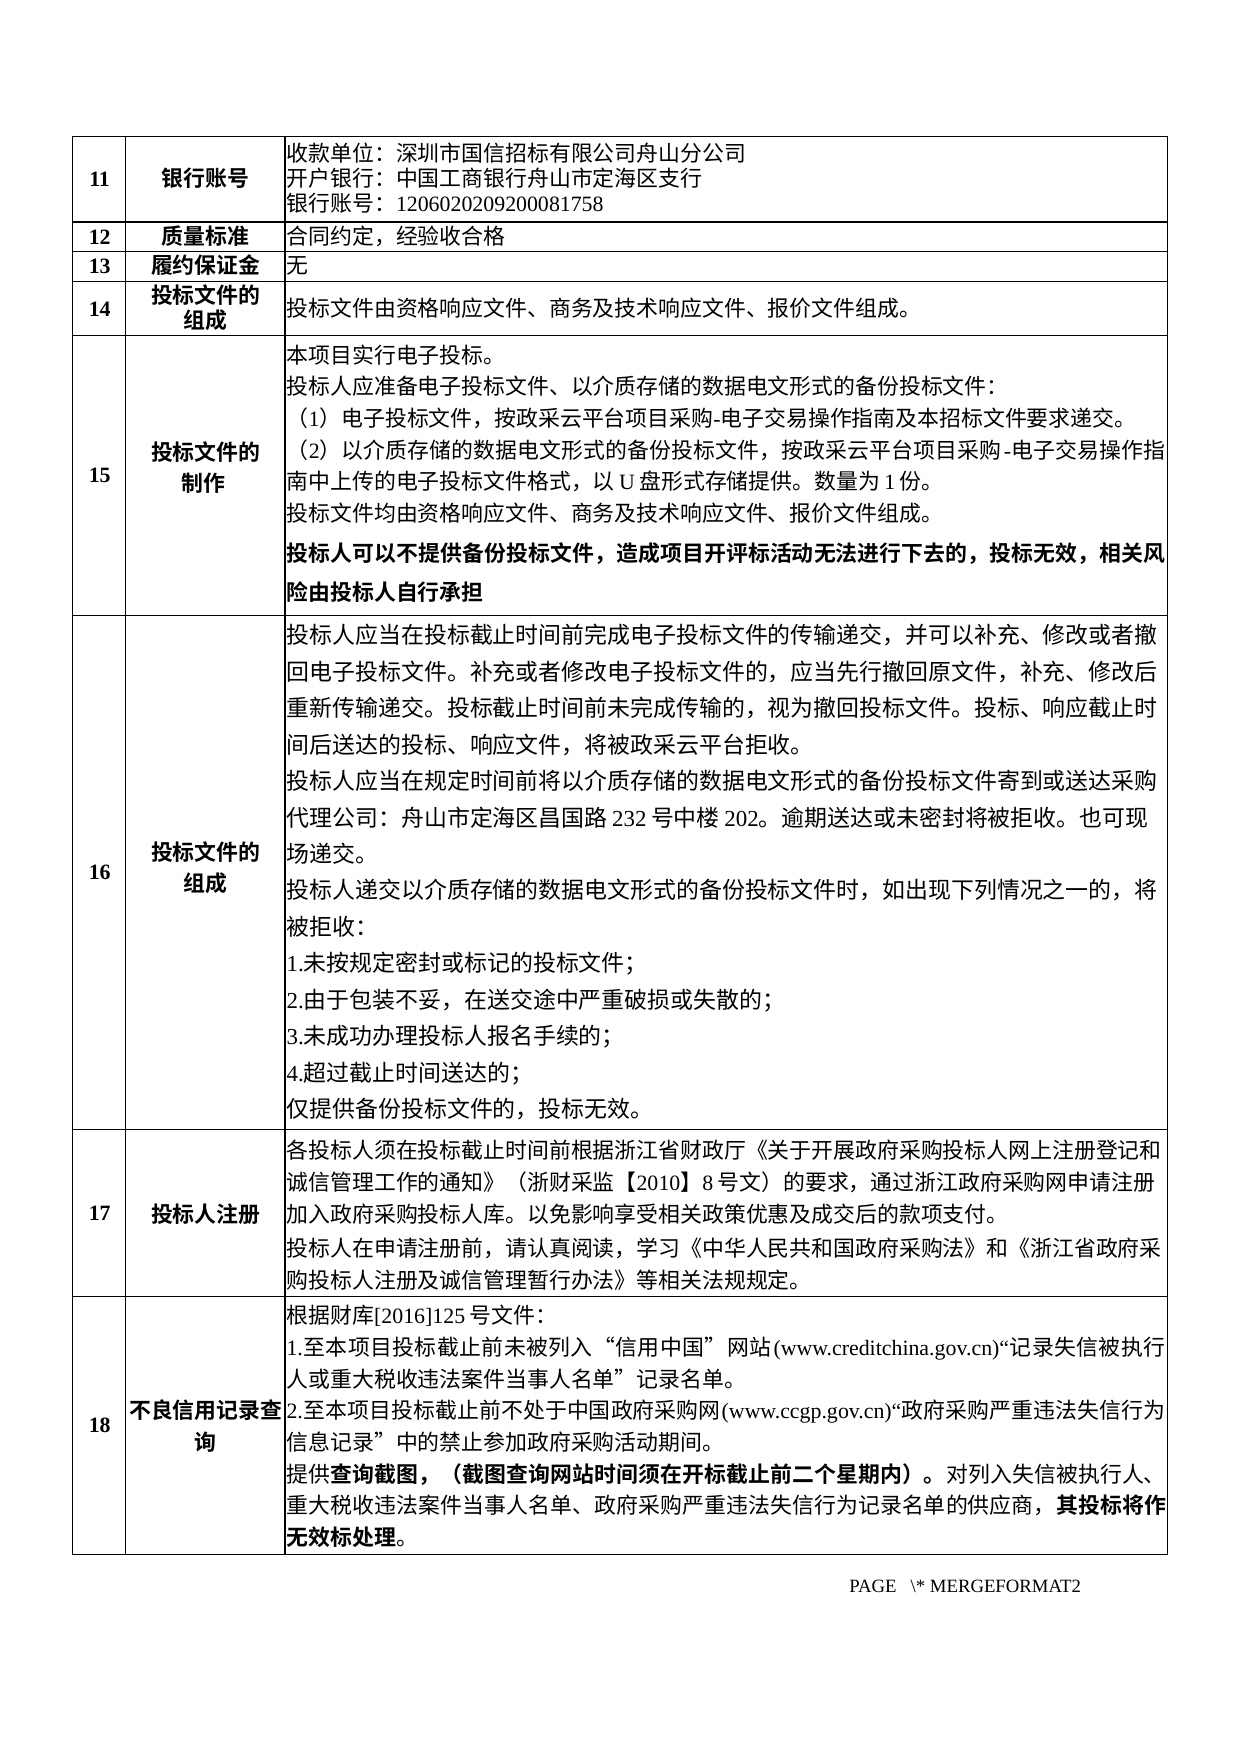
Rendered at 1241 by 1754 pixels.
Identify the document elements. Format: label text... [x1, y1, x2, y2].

table_cell 11 [73, 137, 125, 221]
table_cell 不良信用记录查询 [126, 1297, 284, 1553]
table_cell 18 [73, 1297, 125, 1553]
table_cell 投标文件的 组成 [126, 282, 284, 335]
table_cell 履约保证金 [126, 252, 284, 281]
table_cell 质量标准 [126, 223, 284, 251]
table_cell 合同约定，经验收合格 [286, 223, 1167, 251]
table_cell 12 [73, 223, 125, 251]
table_cell 各投标人须在投标截止时间前根据浙江省财政厅《关于开展政府采购投标人网上注册登记和诚信管理工作的通知》（浙财采监【2010】8号文）的要求，通过浙江政府采购网申请注册加入政府采购投标人库。以免影响享受相关政策优惠及成交后的款项支付。 投标人在申请注册前，请认真阅读，学习《中华人民共和国政府采购法》和《浙江省政府采购投标人注册及诚信管理暂行办法》等相关法规规定。 [286, 1130, 1167, 1296]
table_cell 银行账号 [126, 137, 284, 221]
table_cell 16 [73, 616, 125, 1128]
table_cell 15 [73, 336, 125, 614]
table_cell 13 [73, 252, 125, 281]
table_cell 根据财库[2016]125号文件： 1.至本项目投标截止前未被列入“信用中国”网站(www.creditchina.gov.cn)“记录失信被执行人或重大税收违法案件当事人名单”记录名单。 2.至本项目投标截止前不处于中国政府采购网(www.ccgp.gov.cn)“政府采购严重违法失信行为信息记录”中的禁止参加政府采购活动期间。 提供查询截图，（截图查询网站时间须在开标截止前二个星期内）。对列入失信被执行人、重大税收违法案件当事人名单、政府采购严重违法失信行为记录名单的供应商，其投标将作无效标处理。 [286, 1297, 1167, 1553]
table_cell 本项目实行电子投标。 投标人应准备电子投标文件、以介质存储的数据电文形式的备份投标文件： （1）电子投标文件，按政采云平台项目采购-电子交易操作指南及本招标文件要求递交。 （2）以介质存储的数据电文形式的备份投标文件，按政采云平台项目采购-电子交易操作指南中上传的电子投标文件格式，以U盘形式存储提供。数量为1份。 投标文件均由资格响应文件、商务及技术响应文件、报价文件组成。 投标人可以不提供备份投标文件，造成项目开评标活动无法进行下去的，投标无效，相关风险由投标人自行承担 [286, 336, 1167, 614]
table_cell 投标文件的 制作 [126, 336, 284, 614]
table_cell 收款单位：深圳市国信招标有限公司舟山分公司 开户银行：中国工商银行舟山市定海区支行 银行账号：1206020209200081758 [286, 137, 1167, 221]
table_cell 投标人注册 [126, 1130, 284, 1296]
table_cell 投标文件由资格响应文件、商务及技术响应文件、报价文件组成。 [286, 282, 1167, 335]
table_cell 投标文件的 组成 [126, 616, 284, 1128]
table_cell 投标人应当在投标截止时间前完成电子投标文件的传输递交，并可以补充、修改或者撤回电子投标文件。补充或者修改电子投标文件的，应当先行撤回原文件，补充、修改后重新传输递交。投标截止时间前未完成传输的，视为撤回投标文件。投标、响应截止时间后送达的投标、响应文件，将被政采云平台拒收。 投标人应当在规定时间前将以介质存储的数据电文形式的备份投标文件寄到或送达采购代理公司：舟山市定海区昌国路232号中楼202。逾期送达或未密封将被拒收。也可现场递交。 投标人递交以介质存储的数据电文形式的备份投标文件时，如出现下列情况之一的，将被拒收： 1.未按规定密封或标记的投标文件； 2.由于包装不妥，在送交途中严重破损或失散的； 3.未成功办理投标人报名手续的； 4.超过截止时间送达的； 仅提供备份投标文件的，投标无效。 [286, 616, 1167, 1128]
table_cell 14 [73, 282, 125, 335]
table_cell 17 [73, 1130, 125, 1296]
table_cell 无 [286, 252, 1167, 281]
